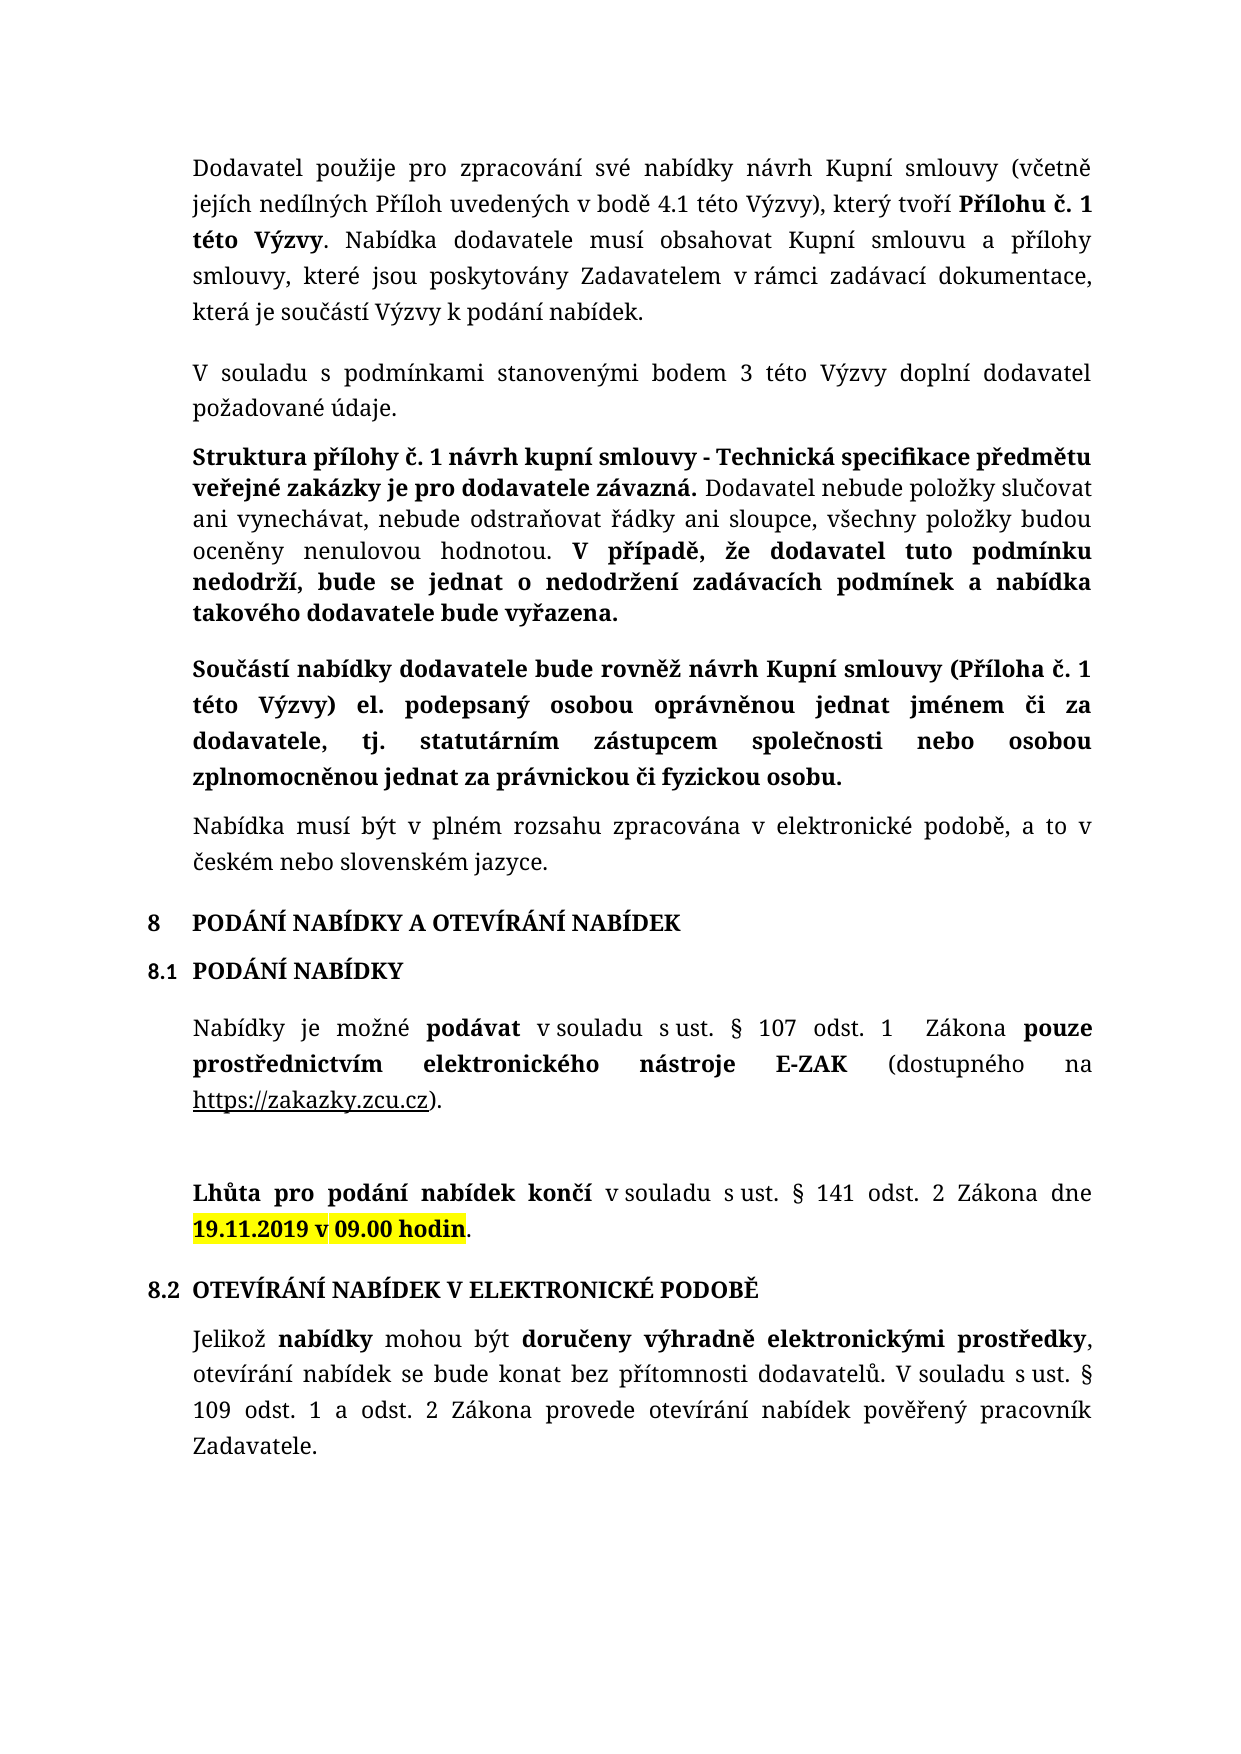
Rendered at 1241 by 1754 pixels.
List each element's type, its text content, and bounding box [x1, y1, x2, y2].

subtitle 8 PODÁNÍ NABÍDKY A OTEVÍRÁNÍ NABÍDEK [147, 906, 1093, 938]
text Jelikož nabídky mohou být doručeny výhradně elektronickými prostředky, otevírání nabídek se bude konat bez přítomnosti dodavatelů. V souladu s ust. § 109 odst. 1 a odst. 2 Zákona provede otevírání nabídek pověřený pracovník Zadavatele. [193, 1322, 1093, 1462]
subtitle 8.2 OTEVÍRÁNÍ NABÍDEK V ELEKTRONICKÉ PODOBĚ [148, 1274, 1093, 1305]
text Struktura přílohy č. 1 návrh kupní smlouvy - Technická specifikace předmětu veřejné zakázky je pro dodavatele závazná. Dodavatel nebude položky slučovat ani vynechávat, nebude odstraňovat řádky ani sloupce, všechny položky budou oceněny nenulovou hodnotou. V případě, že dodavatel tuto podmínku nedodrží, bude se jednat o nedodržení zadávacích podmínek a nabídka takového dodavatele bude vyřazena. [192, 441, 1093, 628]
text Nabídka musí být v plném rozsahu zpracována v elektronické podobě, a to v českém nebo slovenském jazyce. [193, 809, 1093, 877]
text Součástí nabídky dodavatele bude rovněž návrh Kupní smlouvy (Příloha č. 1 této Výzvy) el. podepsaný osobou oprávněnou jednat jménem či za dodavatele, tj. statutárním zástupcem společnosti nebo osobou zplnomocněnou jednat za právnickou či fyzickou osobu. [192, 653, 1093, 792]
text Nabídky je možné podávat v souladu s ust. § 107 odst. 1 Zákona pouze prostřednictvím elektronického nástroje E-ZAK (dostupného na https://zakazky.zcu.cz). [193, 1012, 1093, 1115]
text 8.1 PODÁNÍ NABÍDKY [148, 955, 1093, 986]
text Lhůta pro podání nabídek končí v souladu s ust. § 141 odst. 2 Zákona dne 19.11.2019 v 09.00 hodin. [193, 1177, 1093, 1244]
text Dodavatel použije pro zpracování své nabídky návrh Kupní smlouvy (včetně jejích nedílných Příloh uvedených v bodě 4.1 této Výzvy), který tvoří Přílohu č. 1 této Výzvy. Nabídka dodavatele musí obsahovat Kupní smlouvu a přílohy smlouvy, které jsou poskytovány Zadavatelem v rámci zadávací dokumentace, která je součástí Výzvy k podání nabídek. [192, 152, 1093, 327]
text V souladu s podmínkami stanovenými bodem 3 této Výzvy doplní dodavatel požadované údaje. [192, 356, 1093, 424]
